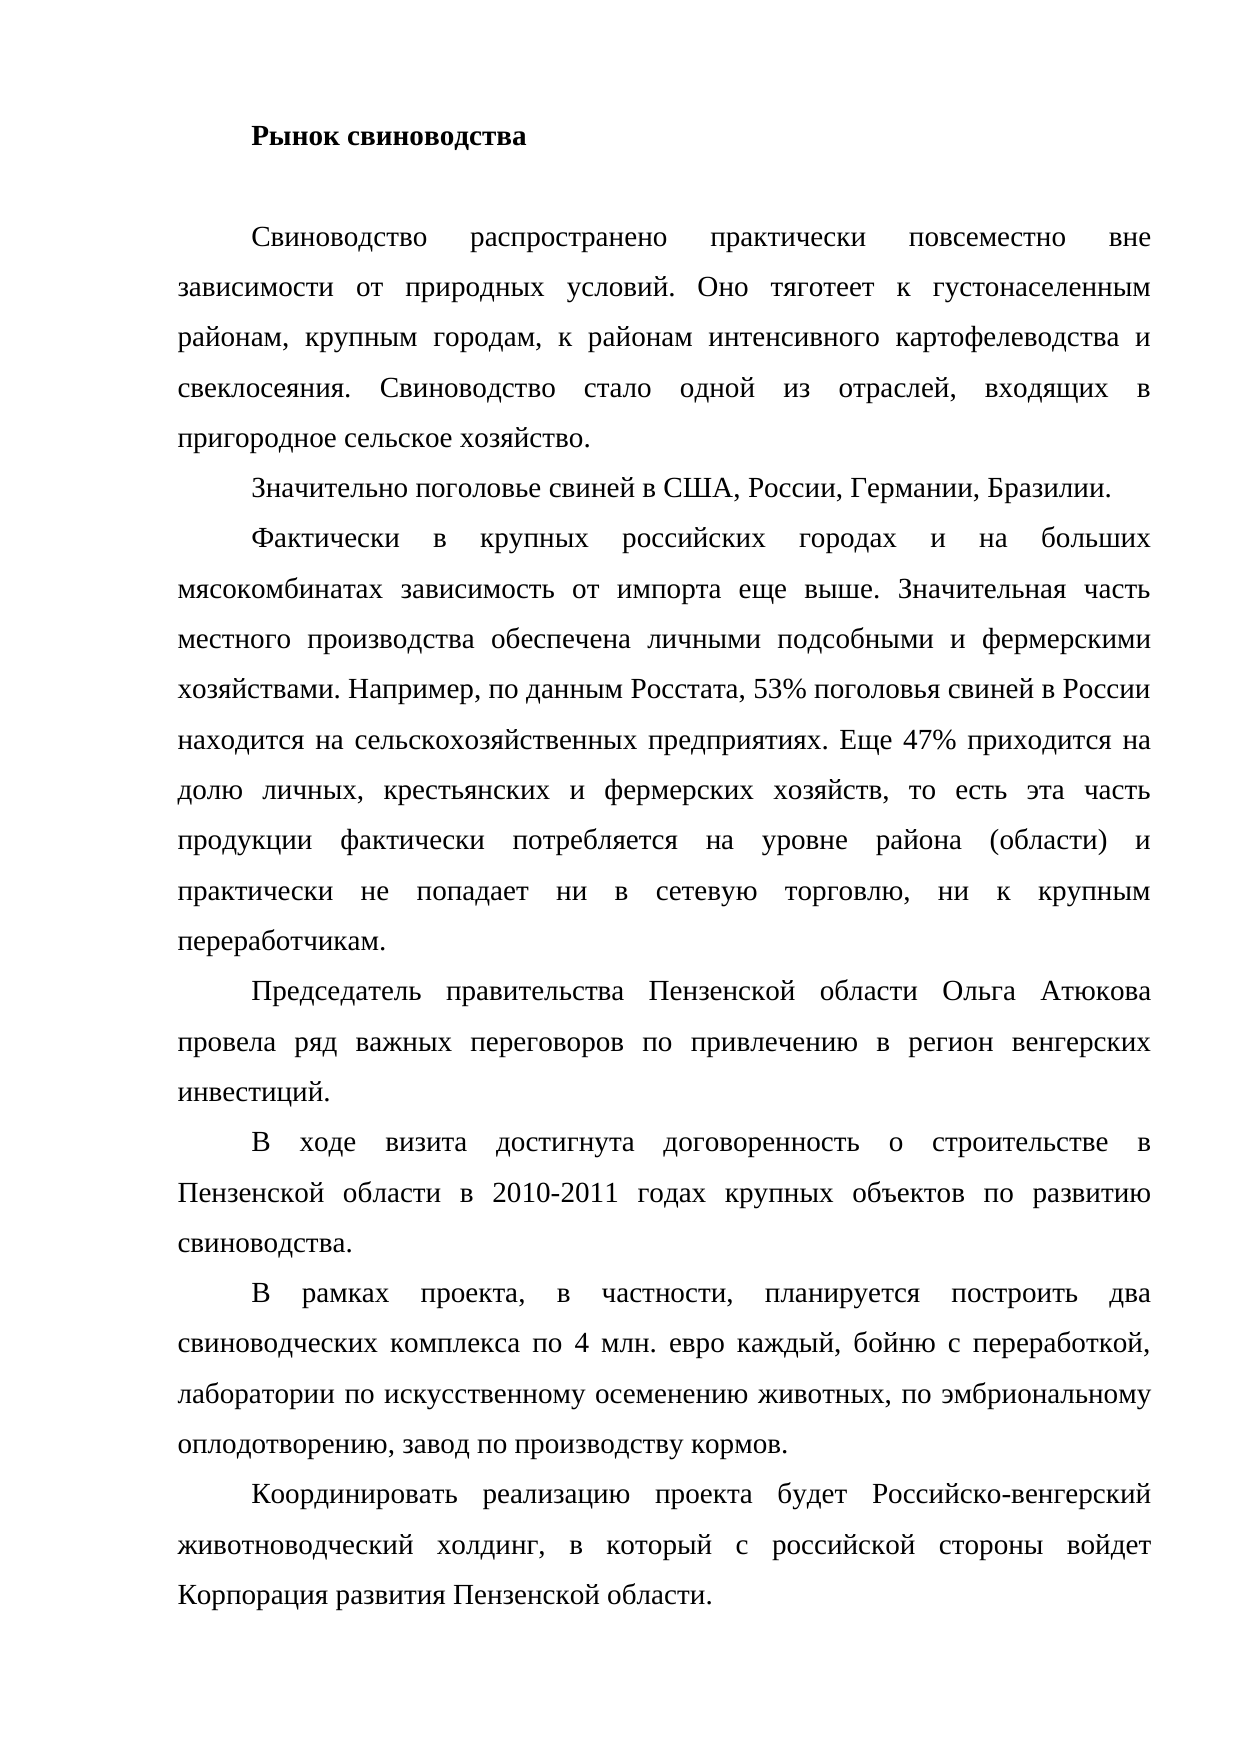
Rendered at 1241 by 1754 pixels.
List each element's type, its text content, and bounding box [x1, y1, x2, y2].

text Значительно поголовье свиней в США, России, Германии, Бразилии. [177, 470, 1152, 504]
text В рамках проекта, в частности, планируется построить два свиноводческих комплекса по 4 млн. евро каждый, бойню с переработкой, лаборатории по искусственному осеменению животных, по эмбриональному оплодотворению, завод по производству кормов. [177, 1275, 1152, 1460]
text Фактически в крупных российских городах и на больших мясокомбинатах зависимость от импорта еще выше. Значительная часть местного производства обеспечена личными подсобными и фермерскими хозяйствами. Например, по данным Росстата, 53% поголовья свиней в России находится на сельскохозяйственных предприятиях. Еще 47% приходится на долю личных, крестьянских и фермерских хозяйств, то есть эта часть продукции фактически потребляется на уровне района (области) и практически не попадает ни в сетевую торговлю, ни к крупным переработчикам. [177, 521, 1152, 957]
text В ходе визита достигнута договоренность о строительстве в Пензенской области в 2010-2011 годах крупных объектов по развитию свиноводства. [177, 1124, 1152, 1258]
text Координировать реализацию проекта будет Российско-венгерский животноводческий холдинг, в который с российской стороны войдет Корпорация развития Пензенской области. [177, 1477, 1152, 1611]
text Председатель правительства Пензенской области Ольга Атюкова провела ряд важных переговоров по привлечению в регион венгерских инвестиций. [177, 973, 1152, 1108]
text Свиноводство распространено практически повсеместно вне зависимости от природных условий. Оно тяготеет к густонаселенным районам, крупным городам, к районам интенсивного картофелеводства и свеклосеяния. Свиноводство стало одной из отраслей, входящих в пригородное сельское хозяйство. [177, 219, 1152, 453]
text Рынок свиноводства [177, 118, 1152, 152]
